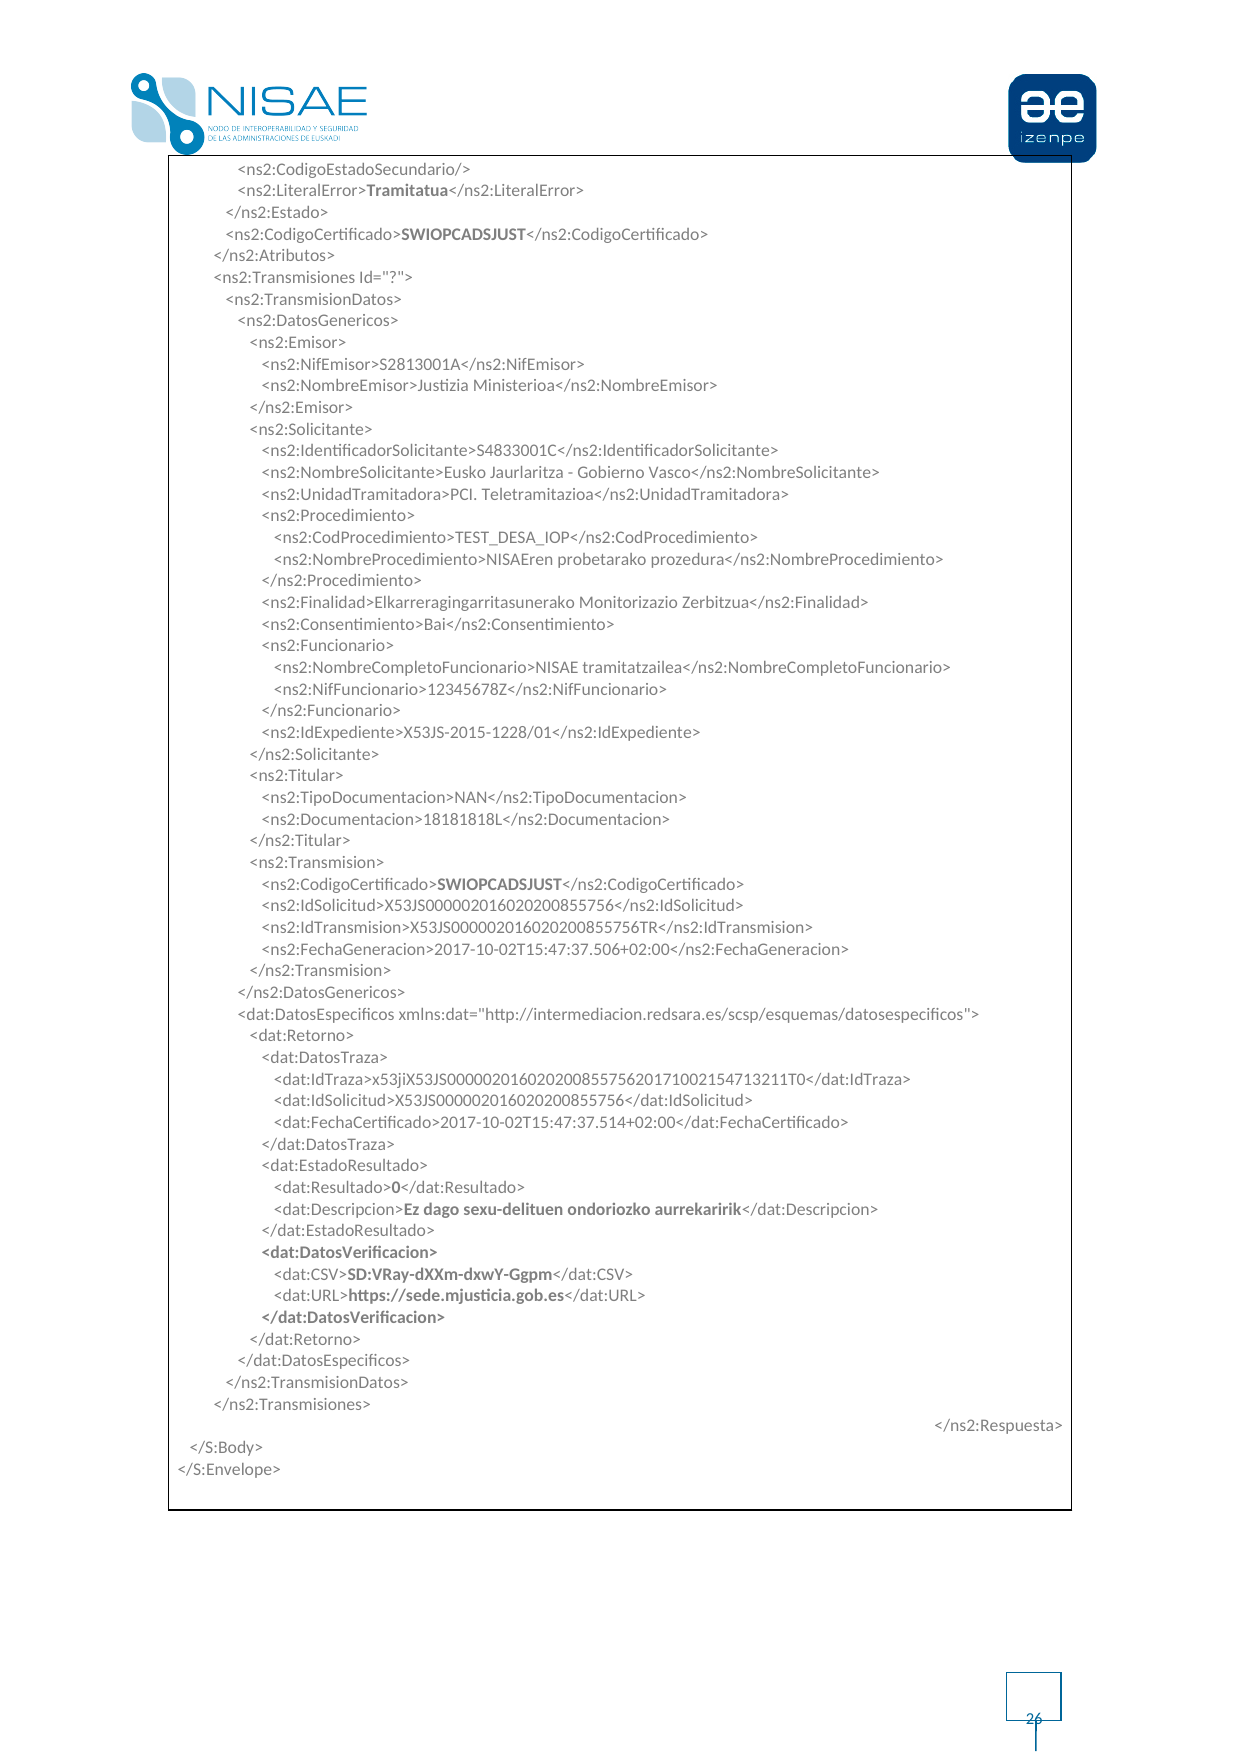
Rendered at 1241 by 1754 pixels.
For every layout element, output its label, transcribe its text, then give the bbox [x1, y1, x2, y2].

text <ns2:CodigoEstadoSecundario/> [169, 156, 1071, 179]
text <ns2:Funcionario> [177, 634, 1063, 656]
text <ns2:Solicitante> [177, 418, 1063, 439]
text <ns2:TransmisionDatos> [177, 288, 1063, 309]
text </dat:EstadoResultado> [177, 1219, 1063, 1241]
text <dat:CSV>SD:VRay-dXXm-dxwY-Ggpm</dat:CSV> [177, 1263, 1063, 1284]
text </ns2:Funcionario> [177, 699, 1063, 721]
text </ns2:Titular> [177, 829, 1063, 851]
text </dat:DatosTraza> [177, 1133, 1063, 1154]
text <dat:DatosVerificacion> [177, 1241, 1063, 1263]
text <ns2:NombreProcedimiento>NISAEren probetarako prozedura</ns2:NombreProcedimiento> [177, 548, 1063, 569]
text <ns2:Transmisiones Id="?"> [177, 266, 1063, 288]
text <ns2:IdentificadorSolicitante>S4833001C</ns2:IdentificadorSolicitante> [177, 439, 1063, 461]
text <ns2:NombreEmisor>Justizia Ministerioa</ns2:NombreEmisor> [177, 374, 1063, 396]
text <dat:DatosTraza> [177, 1046, 1063, 1068]
text </dat:DatosEspecificos> [177, 1349, 1063, 1371]
text <ns2:NifEmisor>S2813001A</ns2:NifEmisor> [177, 353, 1063, 374]
text <ns2:NifFuncionario>12345678Z</ns2:NifFuncionario> [177, 678, 1063, 699]
text <ns2:NombreSolicitante>Eusko Jaurlaritza - Gobierno Vasco</ns2:NombreSolicitante> [177, 461, 1063, 483]
text <dat:Retorno> [177, 1024, 1063, 1046]
picture [181, 131, 193, 143]
text <dat:IdTraza>x53jiX53JS00000201602020085575620171002154713211T0</dat:IdTraza> [177, 1068, 1063, 1089]
text <ns2:IdSolicitud>X53JS000002016020200855756</ns2:IdSolicitud> [177, 894, 1063, 916]
text <dat:IdSolicitud>X53JS000002016020200855756</dat:IdSolicitud> [177, 1089, 1063, 1111]
text <ns2:FechaGeneracion>2017-10-02T15:47:37.506+02:00</ns2:FechaGeneracion> [177, 938, 1063, 959]
text <ns2:Titular> [177, 764, 1063, 786]
text </S:Envelope> [177, 1458, 1063, 1479]
text <ns2:TipoDocumentacion>NAN</ns2:TipoDocumentacion> [177, 786, 1063, 808]
text <ns2:NombreCompletoFuncionario>NISAE tramitatzailea</ns2:NombreCompletoFuncionario> [177, 656, 1063, 678]
text <dat:URL>https://sede.mjusticia.gob.es</dat:URL> [177, 1284, 1063, 1306]
picture [1007, 74, 1097, 163]
text </ns2:Procedimiento> [177, 569, 1063, 591]
text <ns2:Procedimiento> [177, 504, 1063, 526]
picture [149, 73, 386, 155]
text </ns2:Solicitante> [177, 743, 1063, 764]
text </ns2:Estado> [177, 201, 1063, 223]
text <ns2:Finalidad>Elkarreragingarritasunerako Monitorizazio Zerbitzua</ns2:Finalidad> [177, 591, 1063, 613]
text <ns2:CodigoCertificado>SWIOPCADSJUST</ns2:CodigoCertificado> [177, 873, 1063, 894]
text </dat:DatosVerificacion> [177, 1306, 1063, 1328]
text <dat:FechaCertificado>2017-10-02T15:47:37.514+02:00</dat:FechaCertificado> [177, 1111, 1063, 1133]
text <ns2:LiteralError>Tramitatua</ns2:LiteralError> [177, 179, 1063, 201]
text </ns2:Atributos> [177, 244, 1063, 266]
text <ns2:Consentimiento>Bai</ns2:Consentimiento> [177, 613, 1063, 634]
text </ns2:Transmisiones> [177, 1393, 1063, 1414]
text <ns2:Emisor> [177, 331, 1063, 353]
picture [139, 81, 148, 90]
text <ns2:CodigoCertificado>SWIOPCADSJUST</ns2:CodigoCertificado> [177, 223, 1063, 244]
text <dat:Resultado>0</dat:Resultado> [177, 1176, 1063, 1198]
text <ns2:UnidadTramitadora>PCI. Teletramitazioa</ns2:UnidadTramitadora> [177, 483, 1063, 504]
text <ns2:DatosGenericos> [177, 309, 1063, 331]
text <dat:DatosEspecificos xmlns:dat="http://intermediacion.redsara.es/scsp/esquemas/datosespecificos"> [177, 1003, 1063, 1024]
text <ns2:IdExpediente>X53JS-2015-1228/01</ns2:IdExpediente> [177, 721, 1063, 743]
text </dat:Retorno> [177, 1328, 1063, 1349]
text </ns2:Respuesta> </S:Body> [177, 1414, 1063, 1458]
picture [118, 73, 180, 155]
text </ns2:Transmision> [177, 959, 1063, 981]
text <dat:Descripcion>Ez dago sexu-delituen ondoriozko aurrekaririk</dat:Descripcion> [177, 1198, 1063, 1219]
text <ns2:Transmision> [177, 851, 1063, 873]
text </ns2:TransmisionDatos> [177, 1371, 1063, 1393]
text <ns2:Documentacion>18181818L</ns2:Documentacion> [177, 808, 1063, 829]
text <ns2:CodProcedimiento>TEST_DESA_IOP</ns2:CodProcedimiento> [177, 526, 1063, 548]
text <ns2:IdTransmision>X53JS000002016020200855756TR</ns2:IdTransmision> [177, 916, 1063, 938]
text <dat:EstadoResultado> [177, 1154, 1063, 1176]
text </ns2:DatosGenericos> [177, 981, 1063, 1003]
text </ns2:Emisor> [177, 396, 1063, 418]
